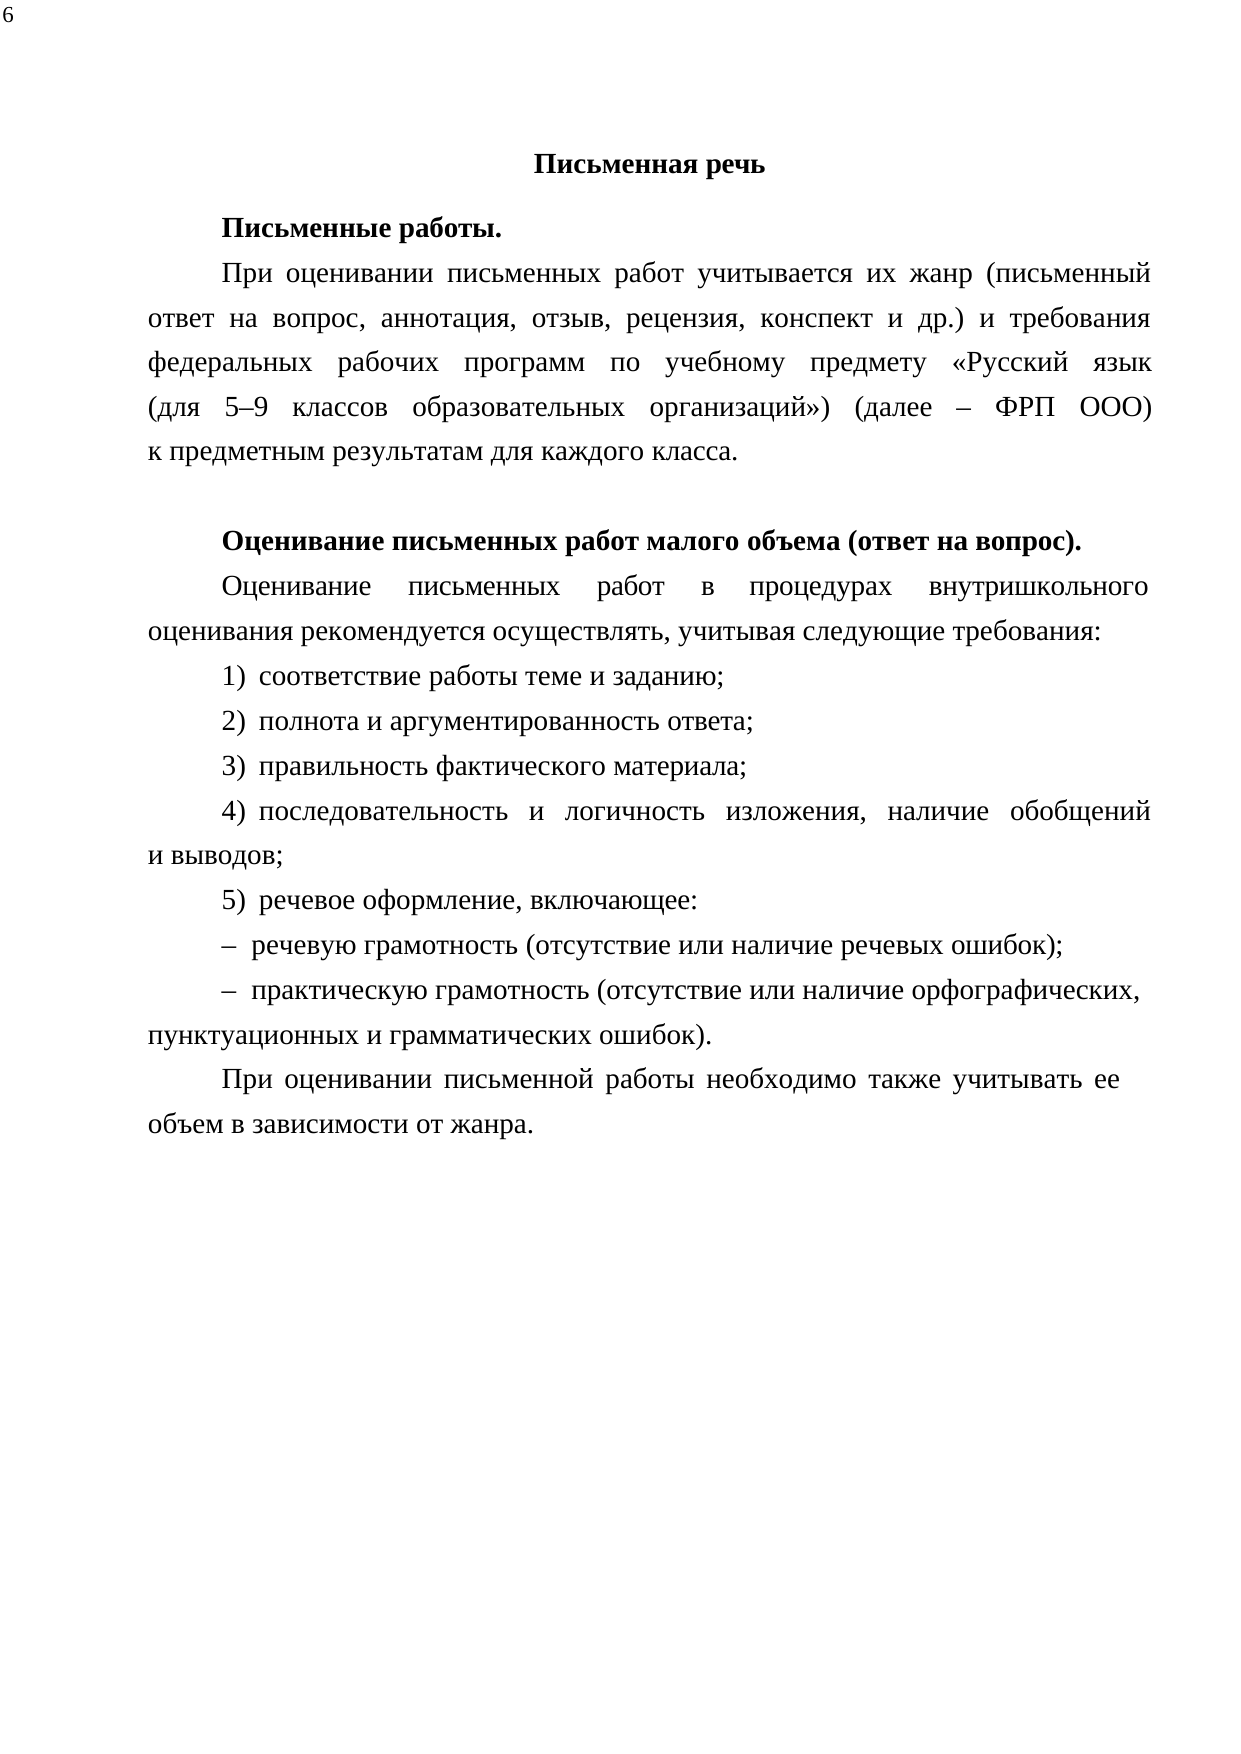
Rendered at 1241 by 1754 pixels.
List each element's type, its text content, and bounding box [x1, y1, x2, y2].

subtitle Письменная речь [148, 146, 1151, 179]
subtitle Оценивание письменных работ малого объема (ответ на вопрос). [221, 523, 1166, 557]
text Оценивание письменных работ в процедурах внутришкольного оценивания рекомендуется осуществлять, учитывая следующие требования: [148, 568, 1151, 647]
list правильность фактического материала; [221, 748, 1166, 781]
list практическую грамотность (отсутствие или наличие орфографических, пунктуационных и грамматических ошибок). [148, 972, 1151, 1050]
list речевое оформление, включающее: [221, 882, 1166, 916]
list полнота и аргументированность ответа; [221, 703, 1166, 736]
text При оценивании письменной работы необходимо также учитывать ее объем в зависимости от жанра. [148, 1061, 1166, 1139]
list последовательность и логичность изложения, наличие обобщений и выводов; [148, 793, 1151, 871]
list соответствие работы теме и заданию; [221, 658, 1166, 691]
text При оценивании письменных работ учитывается их жанр (письменный ответ на вопрос, аннотация, отзыв, рецензия, конспект и др.) и требования федеральных рабочих программ по учебному предмету «Русский язык (для 5–9 классов образовательных организаций») (далее – ФРП ООО) к предметным результатам для каждого класса. [148, 255, 1152, 467]
text Письменные работы. [221, 210, 1166, 244]
list речевую грамотность (отсутствие или наличие речевых ошибок); [221, 927, 1166, 961]
